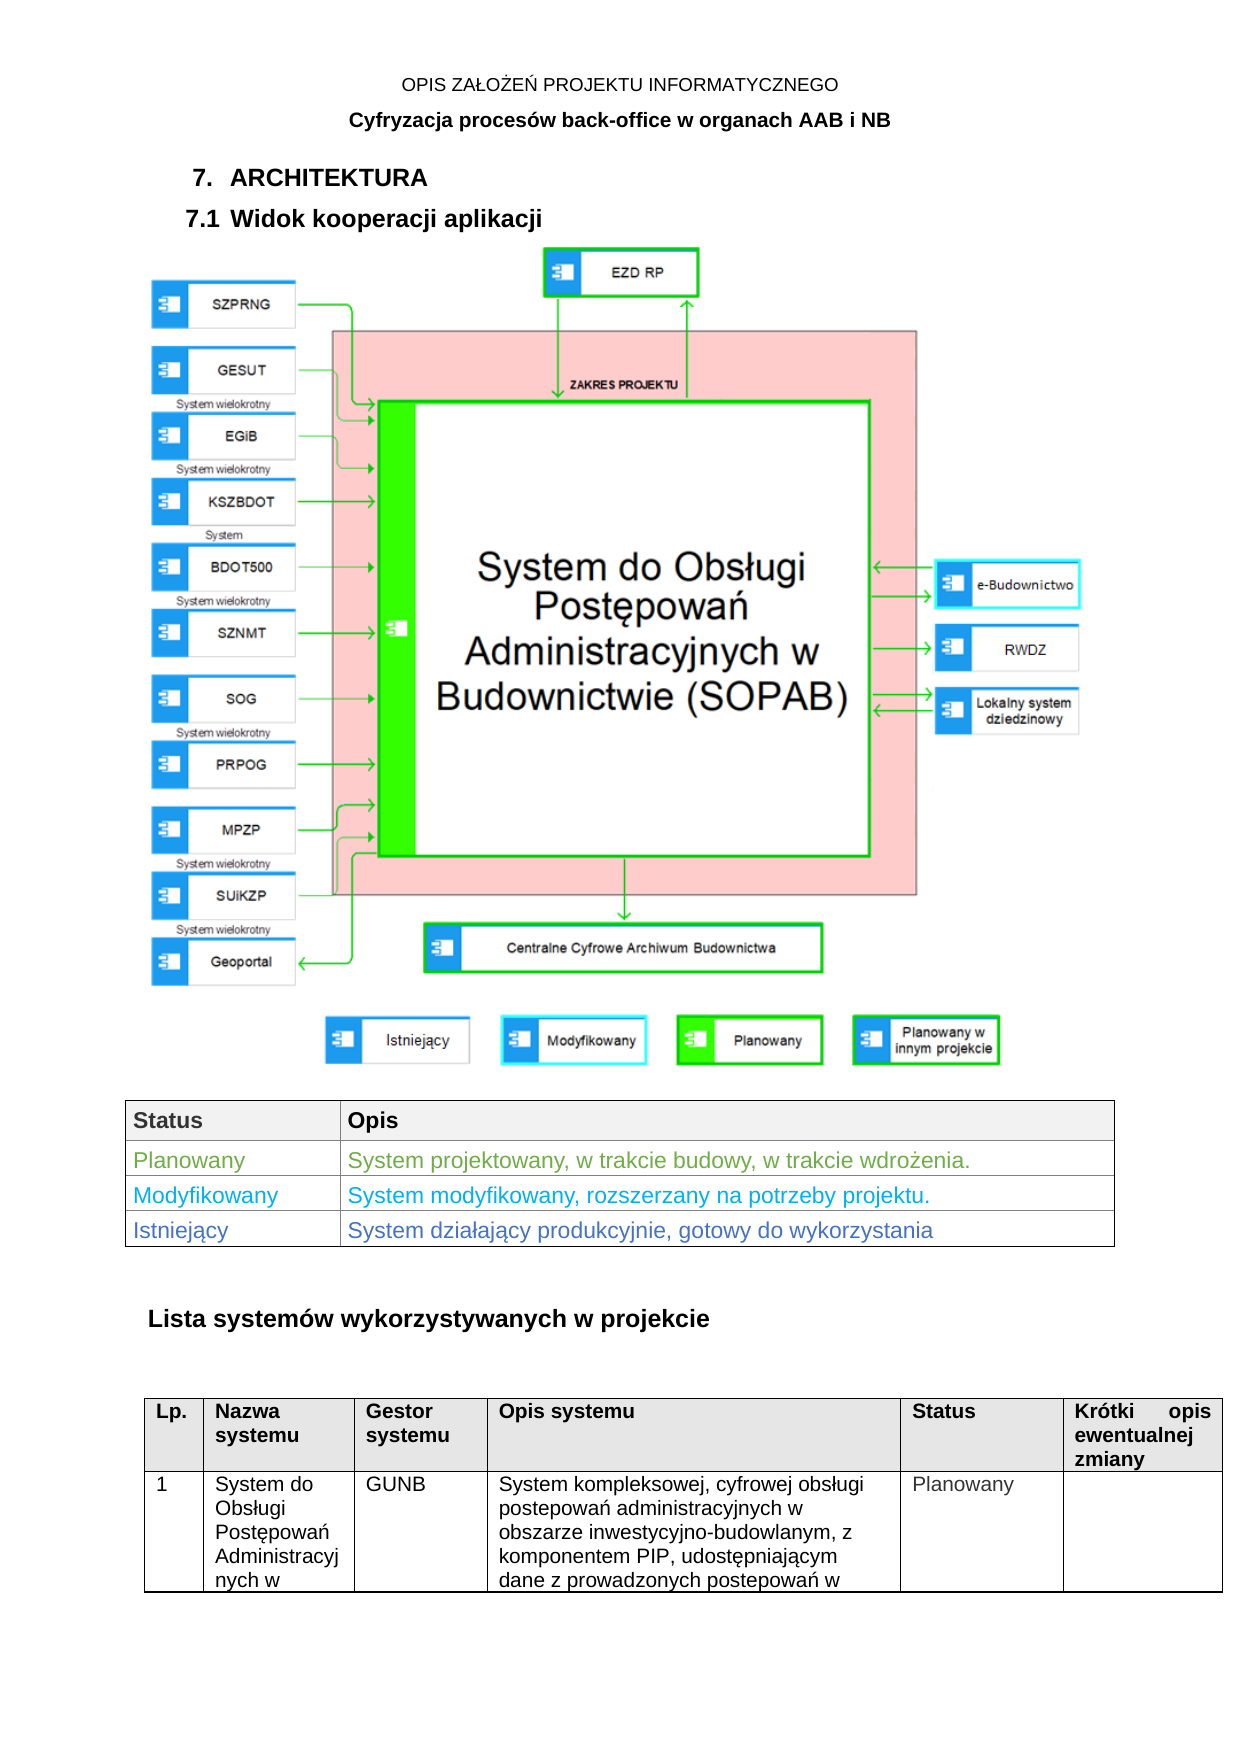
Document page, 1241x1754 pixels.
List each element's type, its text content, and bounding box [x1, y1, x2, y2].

table_cell Istniejący [126, 1211, 340, 1246]
table_cell System modyfikowany, rozszerzany na potrzeby projektu. [341, 1176, 1114, 1210]
table_cell Planowany [126, 1141, 340, 1175]
text Lista systemów wykorzystywanych w projekcie [148, 1247, 1093, 1332]
table_header Status [126, 1101, 340, 1140]
table_cell Modyfikowany [126, 1176, 340, 1210]
table_cell Planowany [901, 1472, 1063, 1591]
subtitle ARCHITEKTURA [192, 163, 1093, 192]
table_cell System projektowany, w trakcie budowy, w trakcie wdrożenia. [341, 1141, 1114, 1175]
table_header Gestor systemu [355, 1399, 487, 1471]
table_cell 1 [145, 1472, 203, 1591]
picture [148, 245, 1092, 1088]
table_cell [488, 1472, 900, 1591]
subtitle Widok kooperacji aplikacji [185, 204, 1075, 233]
table_header Krótki opis ewentualnej zmiany [1064, 1399, 1222, 1471]
table_header Status [901, 1399, 1063, 1471]
table_header Opis systemu [488, 1399, 900, 1471]
table_header Nazwa systemu [204, 1399, 354, 1471]
table_cell GUNB [355, 1472, 487, 1591]
table_header Opis [341, 1101, 1114, 1140]
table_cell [204, 1472, 354, 1591]
table_header Lp. [145, 1399, 203, 1471]
table_cell System działający produkcyjnie, gotowy do wykorzystania [341, 1211, 1114, 1246]
table_cell [1064, 1472, 1222, 1591]
